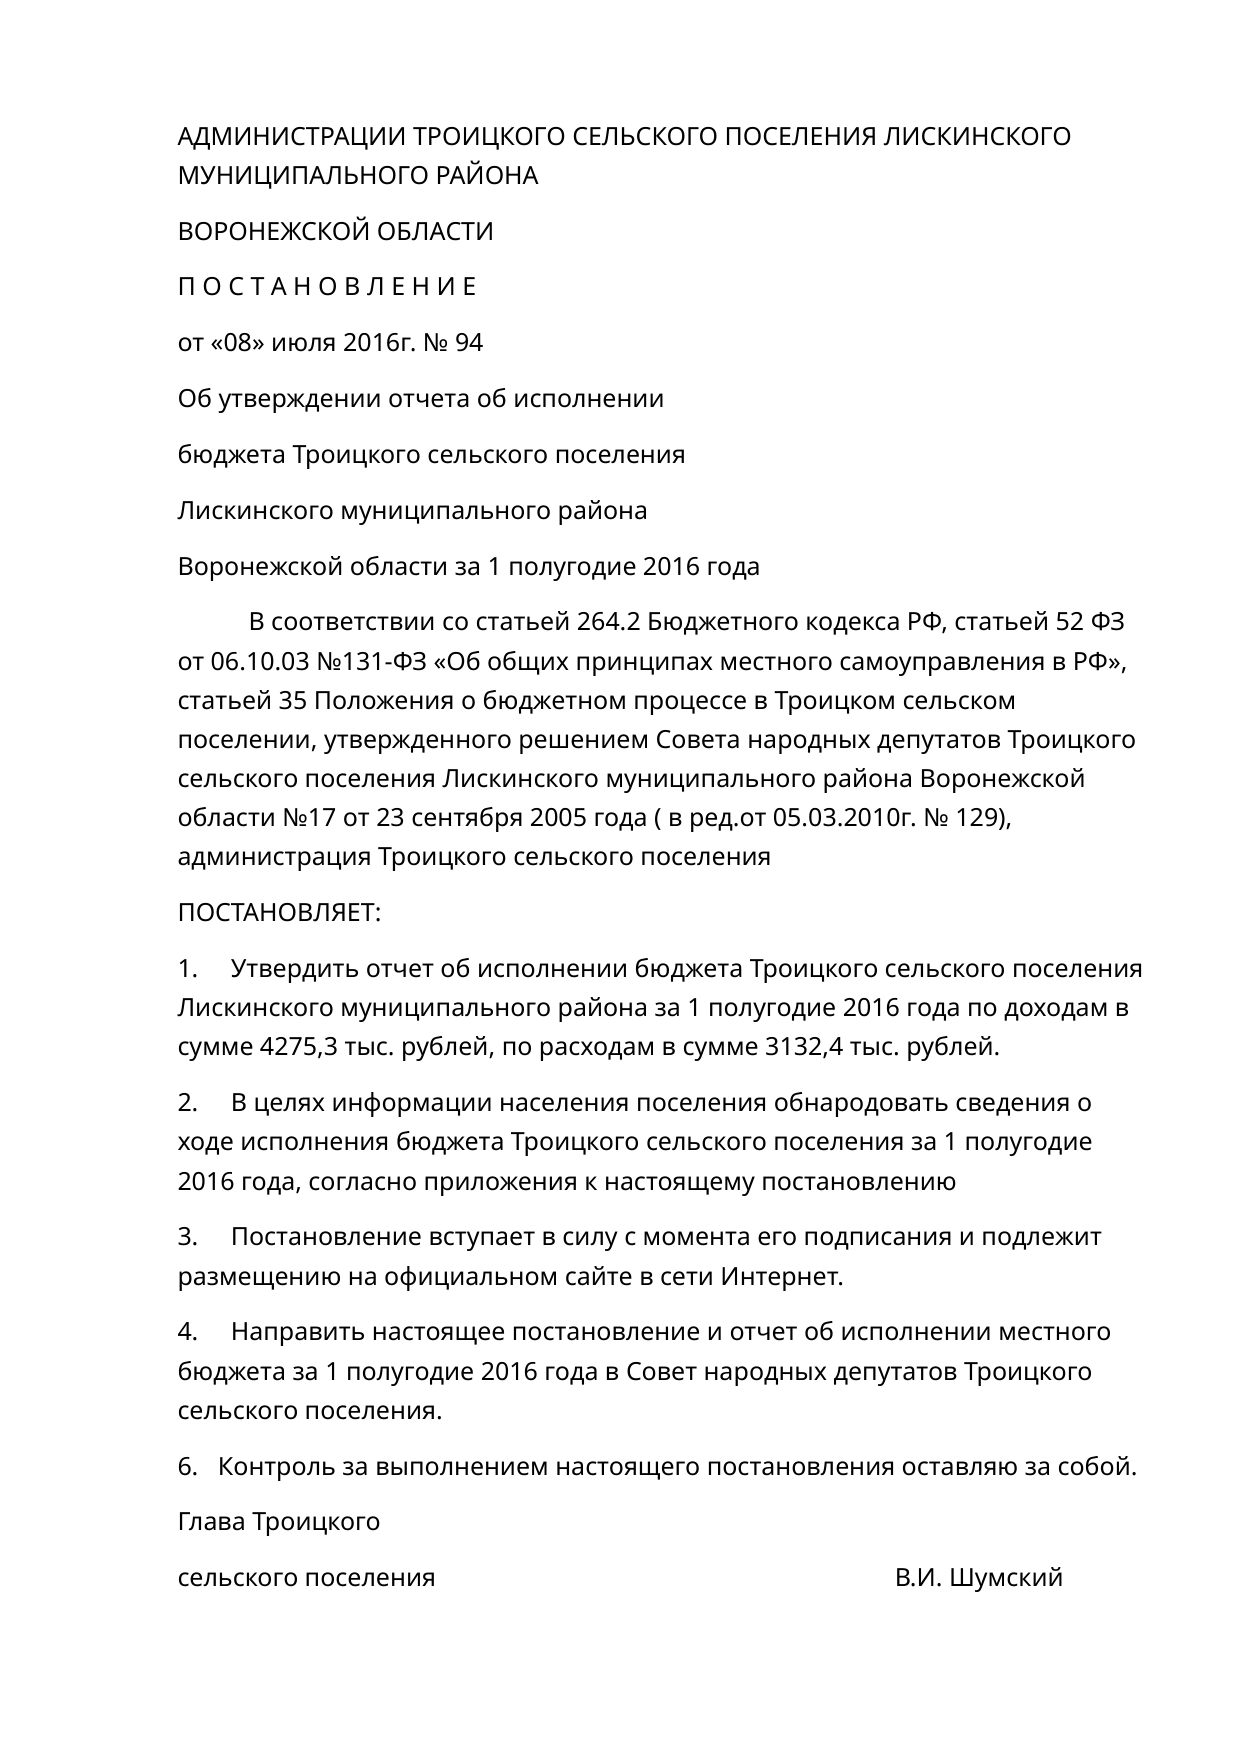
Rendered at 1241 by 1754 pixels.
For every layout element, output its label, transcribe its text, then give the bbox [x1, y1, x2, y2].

text Глава Троицкого [177, 1504, 1152, 1538]
text 1. Утвердить отчет об исполнении бюджета Троицкого сельского поселения Лискинского муниципального района за 1 полугодие 2016 года по доходам в сумме 4275,3 тыс. рублей, по расходам в сумме 3132,4 тыс. рублей. [177, 951, 1152, 1063]
text от «08» июля 2016г. № 94 [177, 325, 1152, 359]
text 2. В целях информации населения поселения обнародовать сведения о ходе исполнения бюджета Троицкого сельского поселения за 1 полугодие 2016 года, согласно приложения к настоящему постановлению [177, 1085, 1152, 1197]
text Лискинского муниципального района [177, 492, 1152, 526]
text сельского поселения В.И. Шумский [177, 1560, 1152, 1594]
text Об утверждении отчета об исполнении [177, 381, 1152, 415]
text ВОРОНЕЖСКОЙ ОБЛАСТИ [177, 213, 1152, 247]
text АДМИНИСТРАЦИИ ТРОИЦКОГО СЕЛЬСКОГО ПОСЕЛЕНИЯ ЛИСКИНСКОГО МУНИЦИПАЛЬНОГО РАЙОНА [177, 118, 1152, 191]
text бюджета Троицкого сельского поселения [177, 436, 1152, 471]
text 6. Контроль за выполнением настоящего постановления оставляю за собой. [177, 1448, 1152, 1482]
text 3. Постановление вступает в силу с момента его подписания и подлежит размещению на официальном сайте в сети Интернет. [177, 1219, 1152, 1292]
text Воронежской области за 1 полугодие 2016 года [177, 548, 1152, 582]
text П О С Т А Н О В Л Е Н И Е [177, 269, 1152, 303]
text В соответствии со статьей 264.2 Бюджетного кодекса РФ, статьей 52 ФЗ от 06.10.03 №131-ФЗ «Об общих принципах местного самоуправления в РФ», статьей 35 Положения о бюджетном процессе в Троицком сельском поселении, утвержденного решением Совета народных депутатов Троицкого сельского поселения Лискинского муниципального района Воронежской области №17 от 23 сентября 2005 года ( в ред.от 05.03.2010г. № 129), администрация Троицкого сельского поселения [177, 604, 1152, 873]
text ПОСТАНОВЛЯЕТ: [177, 895, 1152, 929]
text 4. Направить настоящее постановление и отчет об исполнении местного бюджета за 1 полугодие 2016 года в Совет народных депутатов Троицкого сельского поселения. [177, 1314, 1152, 1426]
